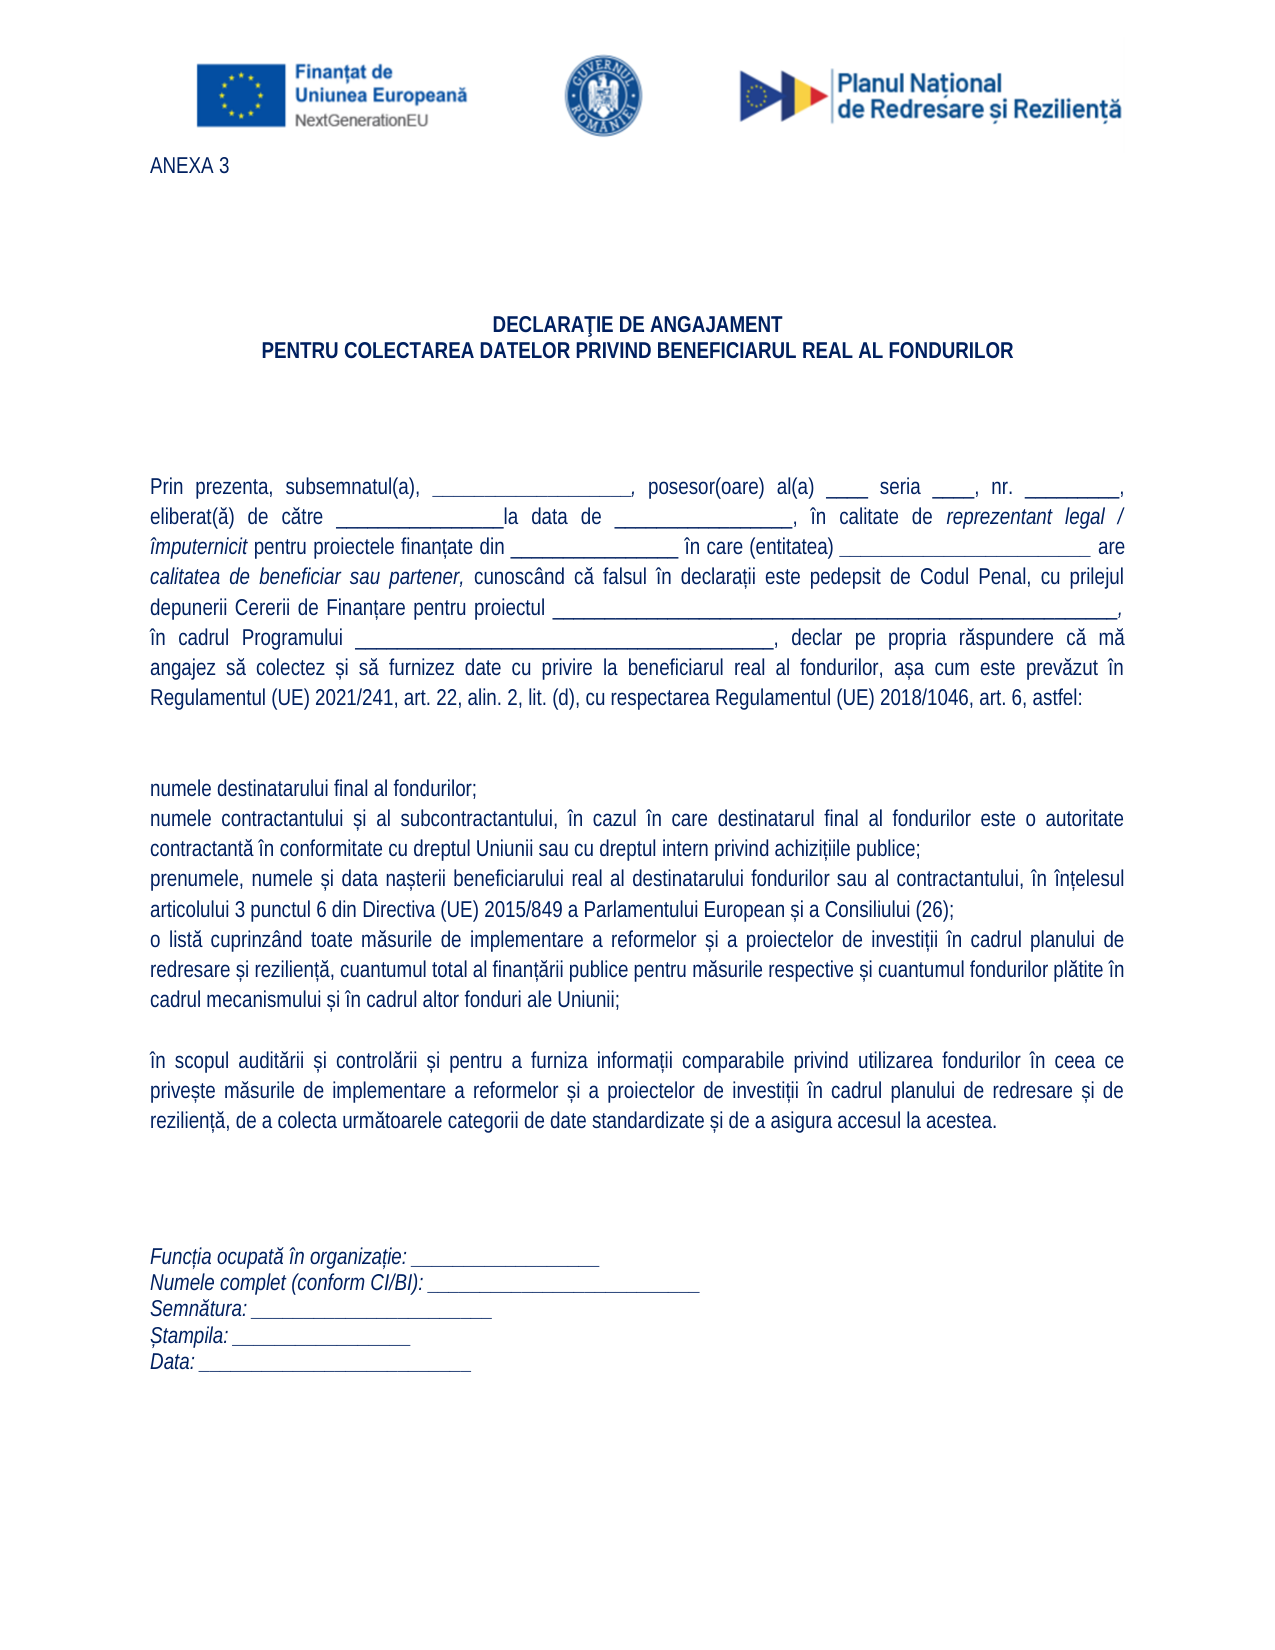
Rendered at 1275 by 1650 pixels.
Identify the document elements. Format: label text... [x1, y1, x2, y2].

text prenumele, numele și data nașterii beneficiarului real al destinatarului fondurilor sau al contractantului, în înțelesul articolului 3 punctul 6 din Directiva (UE) 2015/849 a Parlamentului European și a Consiliului (26); [150, 865, 1125, 922]
text numele contractantului și al subcontractantului, în cazul în care destinatarul final al fondurilor este o autoritate contractantă în conformitate cu dreptul Uniunii sau cu dreptul intern privind achizițiile publice; [150, 805, 1125, 861]
text o listă cuprinzând toate măsurile de implementare a reformelor și a proiectelor de investiții în cadrul planului de redresare și reziliență, cuantumul total al finanțării publice pentru măsurile respective și cuantumul fondurilor plătite în cadrul mecanismului și în cadrul altor fonduri ale Uniunii; [150, 926, 1125, 1012]
text Ștampila: _________________ [150, 1322, 1125, 1348]
text Numele complet (conform CI/BI): __________________________ [150, 1269, 1125, 1295]
text Data: __________________________ [150, 1348, 1125, 1374]
text ANEXA 3 [150, 153, 1125, 179]
text PENTRU COLECTAREA DATELOR PRIVIND BENEFICIARUL REAL AL FONDURILOR [150, 337, 1125, 363]
text în scopul auditării și controlării și pentru a furniza informații comparabile privind utilizarea fondurilor în ceea ce privește măsurile de implementare a reformelor și a proiectelor de investiții în cadrul planului de redresare și de reziliență, de a colecta următoarele categorii de date standardizate și de a asigura accesul la acestea. [150, 1047, 1125, 1133]
text Prin prezenta, subsemnatul(a), ___________________, posesor(oare) al(a) ____ seria ____, nr. _________, eliberat(ă) de către ________________la data de _________________, în calitate de reprezentant legal / împuternicit pentru proiectele finanțate din ________________ în care (entitatea) ________________________ are calitatea de beneficiar sau partener, cunoscând că falsul în declarații este pedepsit de Codul Penal, cu prilejul depunerii Cererii de Finanțare pentru proiectul ______________________________________________________, în cadrul Programului ________________________________________, declar pe propria răspundere că mă angajez să colectez și să furnizez date cu privire la beneficiarul real al fondurilor, așa cum este prevăzut în Regulamentul (UE) 2021/241, art. 22, alin. 2, lit. (d), cu respectarea Regulamentul (UE) 2018/1046, art. 6, astfel: [150, 473, 1125, 710]
text Funcția ocupată în organizație: __________________ [150, 1243, 1125, 1269]
text DECLARAŢIE DE ANGAJAMENT [150, 311, 1125, 337]
picture [150, 37, 1125, 153]
text numele destinatarului final al fondurilor; [150, 775, 1125, 801]
text Semnătura: _______________________ [150, 1295, 1125, 1322]
